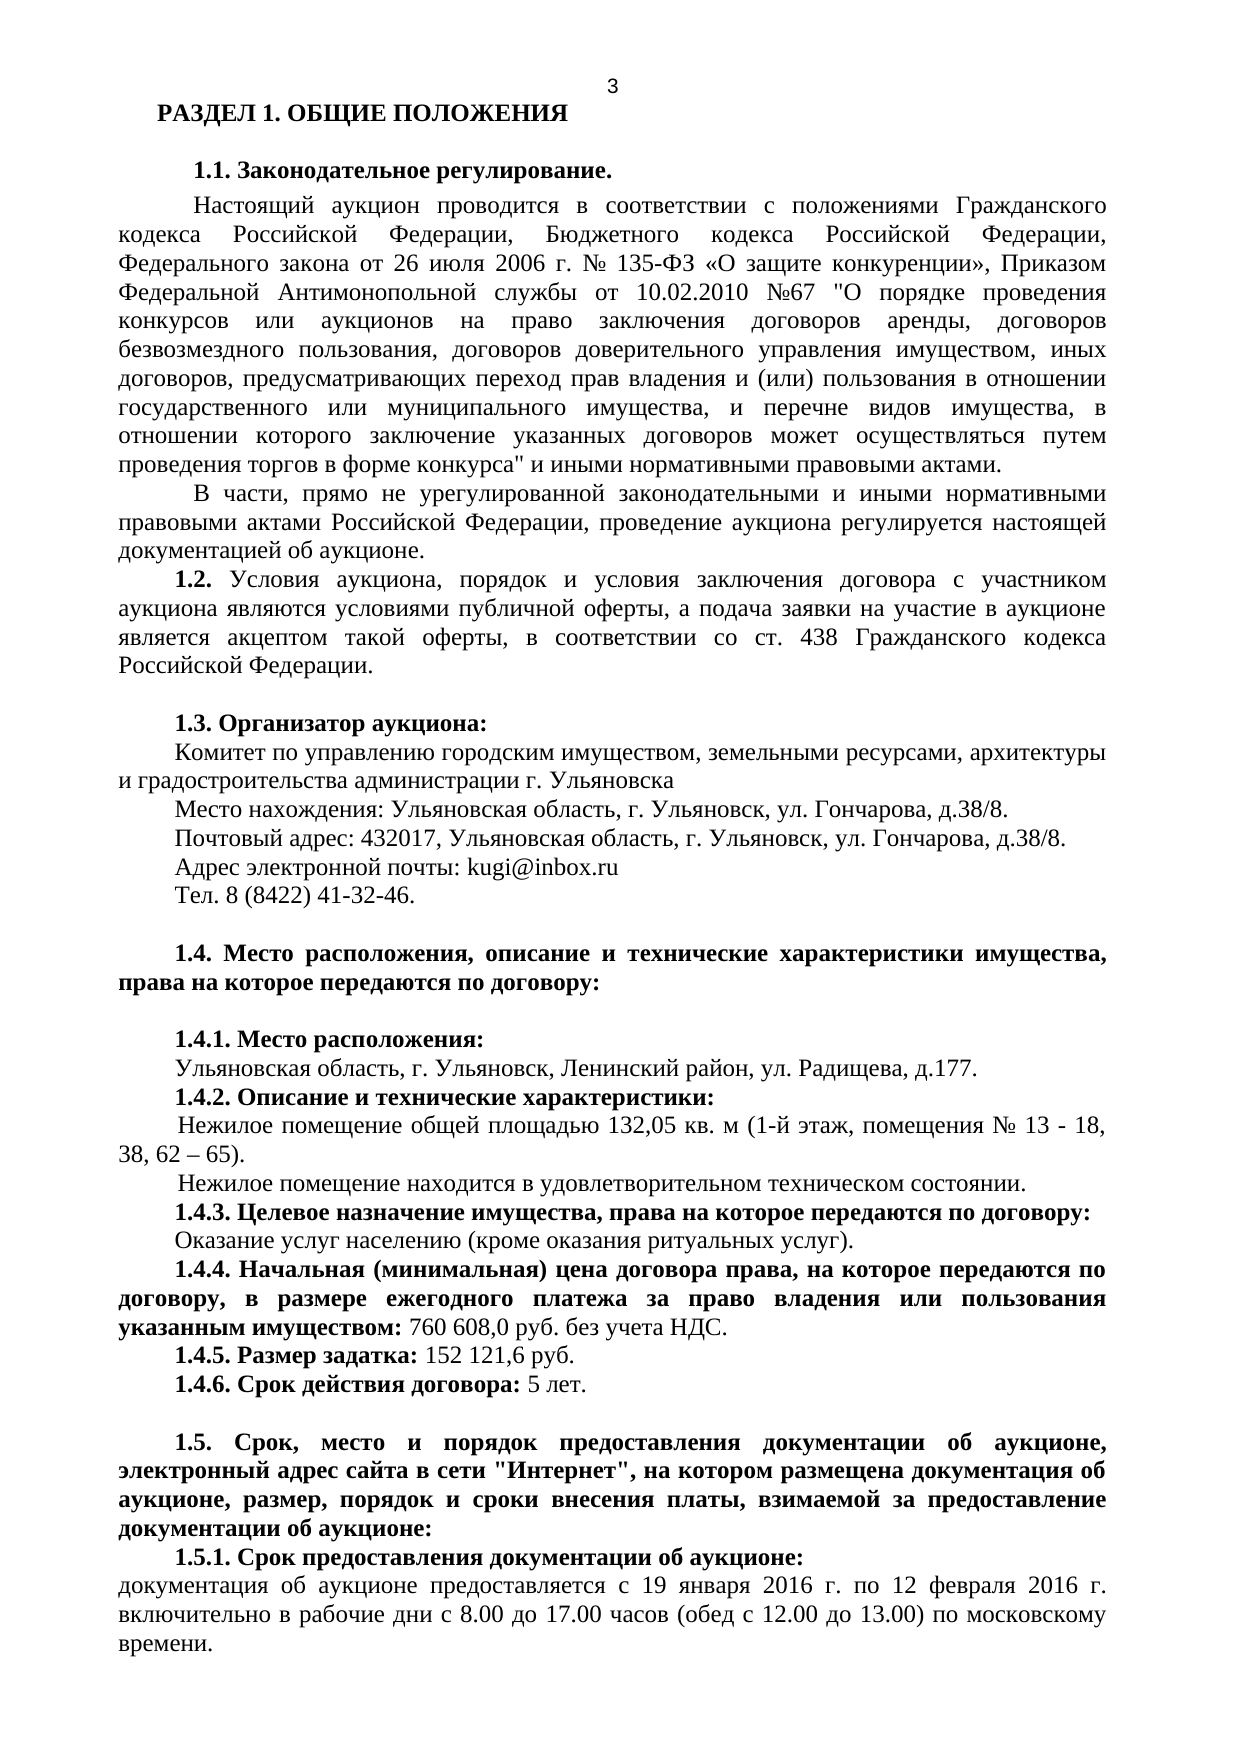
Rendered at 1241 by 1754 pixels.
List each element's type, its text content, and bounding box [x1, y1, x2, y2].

text 1.5.1. Срок предоставления документации об аукционе: [118, 1542, 1107, 1570]
text Нежилое помещение общей площадью 132,05 кв. м (1-й этаж, помещения № 13 - 18, 38, 62 – 65). [118, 1110, 1107, 1168]
text документация об аукционе предоставляется с 19 января 2016 г. по 12 февраля 2016 г. включительно в рабочие дни с 8.00 до 17.00 часов (обед с 12.00 до 13.00) по московскому времени. [118, 1570, 1107, 1657]
text 1.4.1. Место расположения: [118, 1024, 1107, 1053]
text Тел. 8 (8422) 41-32-46. [118, 880, 1107, 909]
text 1.5. Срок, место и порядок предоставления документации об аукционе, электронный адрес сайта в сети "Интернет", на котором размещена документация об аукционе, размер, порядок и сроки внесения платы, взимаемой за предоставление документации об аукционе: [118, 1427, 1107, 1542]
text Место нахождения: Ульяновская область, г. Ульяновск, ул. Гончарова, д.38/8. [118, 794, 1107, 823]
text 1.4. Место расположения, описание и технические характеристики имущества, права на которое передаются по договору: [118, 938, 1107, 995]
text 1.4.6. Срок действия договора: 5 лет. [118, 1369, 1107, 1398]
text 1.3. Организатор аукциона: [118, 708, 1107, 737]
text Почтовый адрес: 432017, Ульяновская область, г. Ульяновск, ул. Гончарова, д.38/8. [118, 823, 1107, 852]
text Нежилое помещение находится в удовлетворительном техническом состоянии. [118, 1168, 1107, 1197]
text 1.2. Условия аукциона, порядок и условия заключения договора с участником аукциона являются условиями публичной оферты, а подача заявки на участие в аукционе является акцептом такой оферты, в соответствии со ст. 438 Гражданского кодекса Российской Федерации. [118, 564, 1107, 679]
text 1.4.3. Целевое назначение имущества, права на которое передаются по договору: [118, 1197, 1107, 1225]
list В части, прямо не урегулированной законодательными и иными нормативными правовыми актами Российской Федерации, проведение аукциона регулируется настоящей документацией об аукционе. [118, 478, 1107, 564]
list Настоящий аукцион проводится в соответствии с положениями Гражданского кодекса Российской Федерации, Бюджетного кодекса Российской Федерации, Федерального закона от 26 июля . № 135-ФЗ «О защите конкуренции», Приказом Федеральной Антимонопольной службы от 10.02.2010 №67 "О порядке проведения конкурсов или аукционов на право заключения договоров аренды, договоров безвозмездного пользования, договоров доверительного управления имуществом, иных договоров, предусматривающих переход прав владения и (или) пользования в отношении государственного или муниципального имущества, и перечне видов имущества, в отношении которого заключение указанных договоров может осуществляться путем проведения торгов в форме конкурса" и иными нормативными правовыми актами. [118, 190, 1107, 478]
text Раздел 1. Общие положения [118, 98, 1107, 127]
text Оказание услуг населению (кроме оказания ритуальных услуг). [118, 1225, 1107, 1254]
list 1.1. Законодательное регулирование. [193, 155, 1107, 184]
text Комитет по управлению городским имуществом, земельными ресурсами, архитектуры и градостроительства администрации г. Ульяновска [118, 737, 1107, 794]
text Адрес электронной почты: kugi@inbox.ru [118, 852, 1107, 880]
text 1.4.5. Размер задатка: 152 121,6 руб. [118, 1340, 1107, 1369]
text Ульяновская область, г. Ульяновск, Ленинский район, ул. Радищева, д.177. [118, 1053, 1107, 1082]
text 1.4.4. Начальная (минимальная) цена договора права, на которое передаются по договору, в размере ежегодного платежа за право владения или пользования указанным имуществом: 760 608,0 руб. без учета НДС. [118, 1254, 1107, 1340]
text 1.4.2. Описание и технические характеристики: [118, 1082, 1107, 1110]
